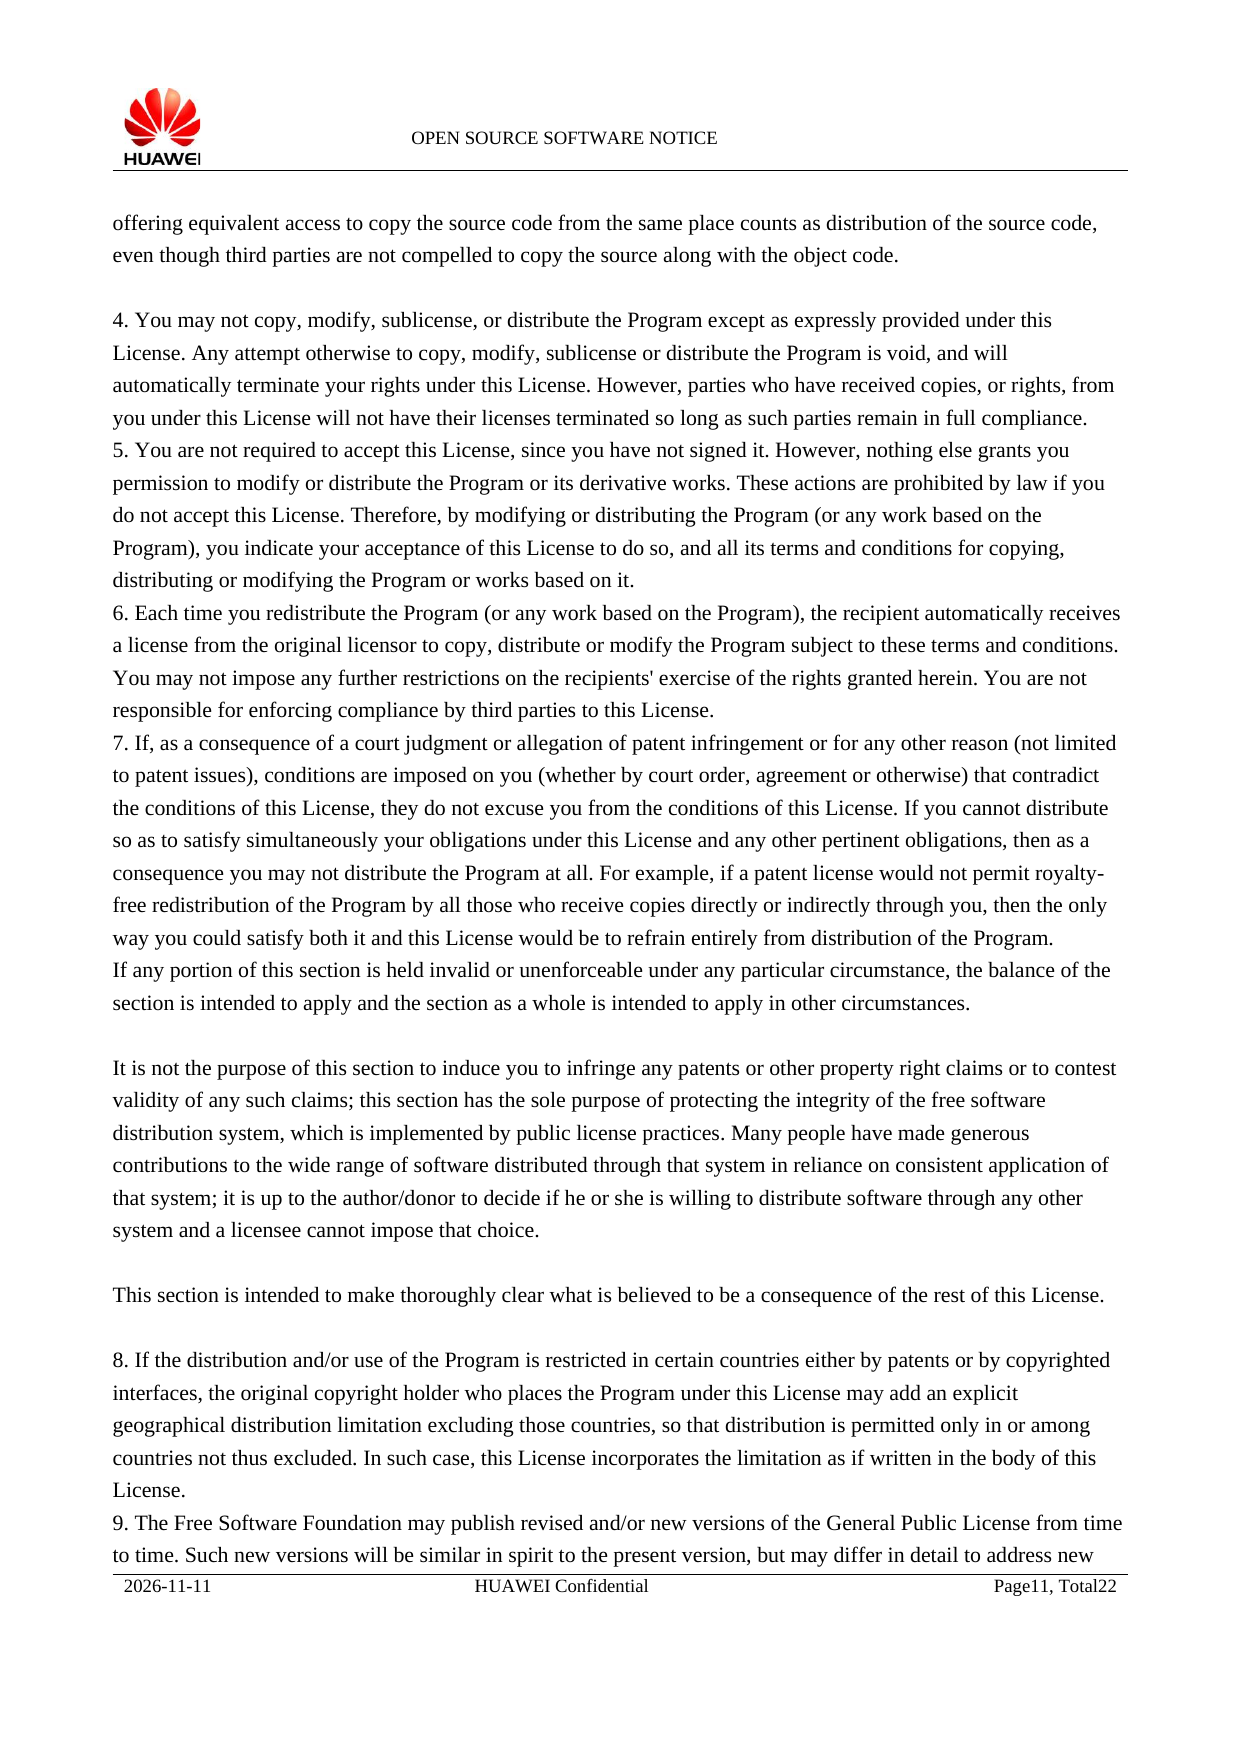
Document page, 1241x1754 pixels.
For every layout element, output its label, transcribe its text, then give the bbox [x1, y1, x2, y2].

picture [124, 88, 201, 165]
